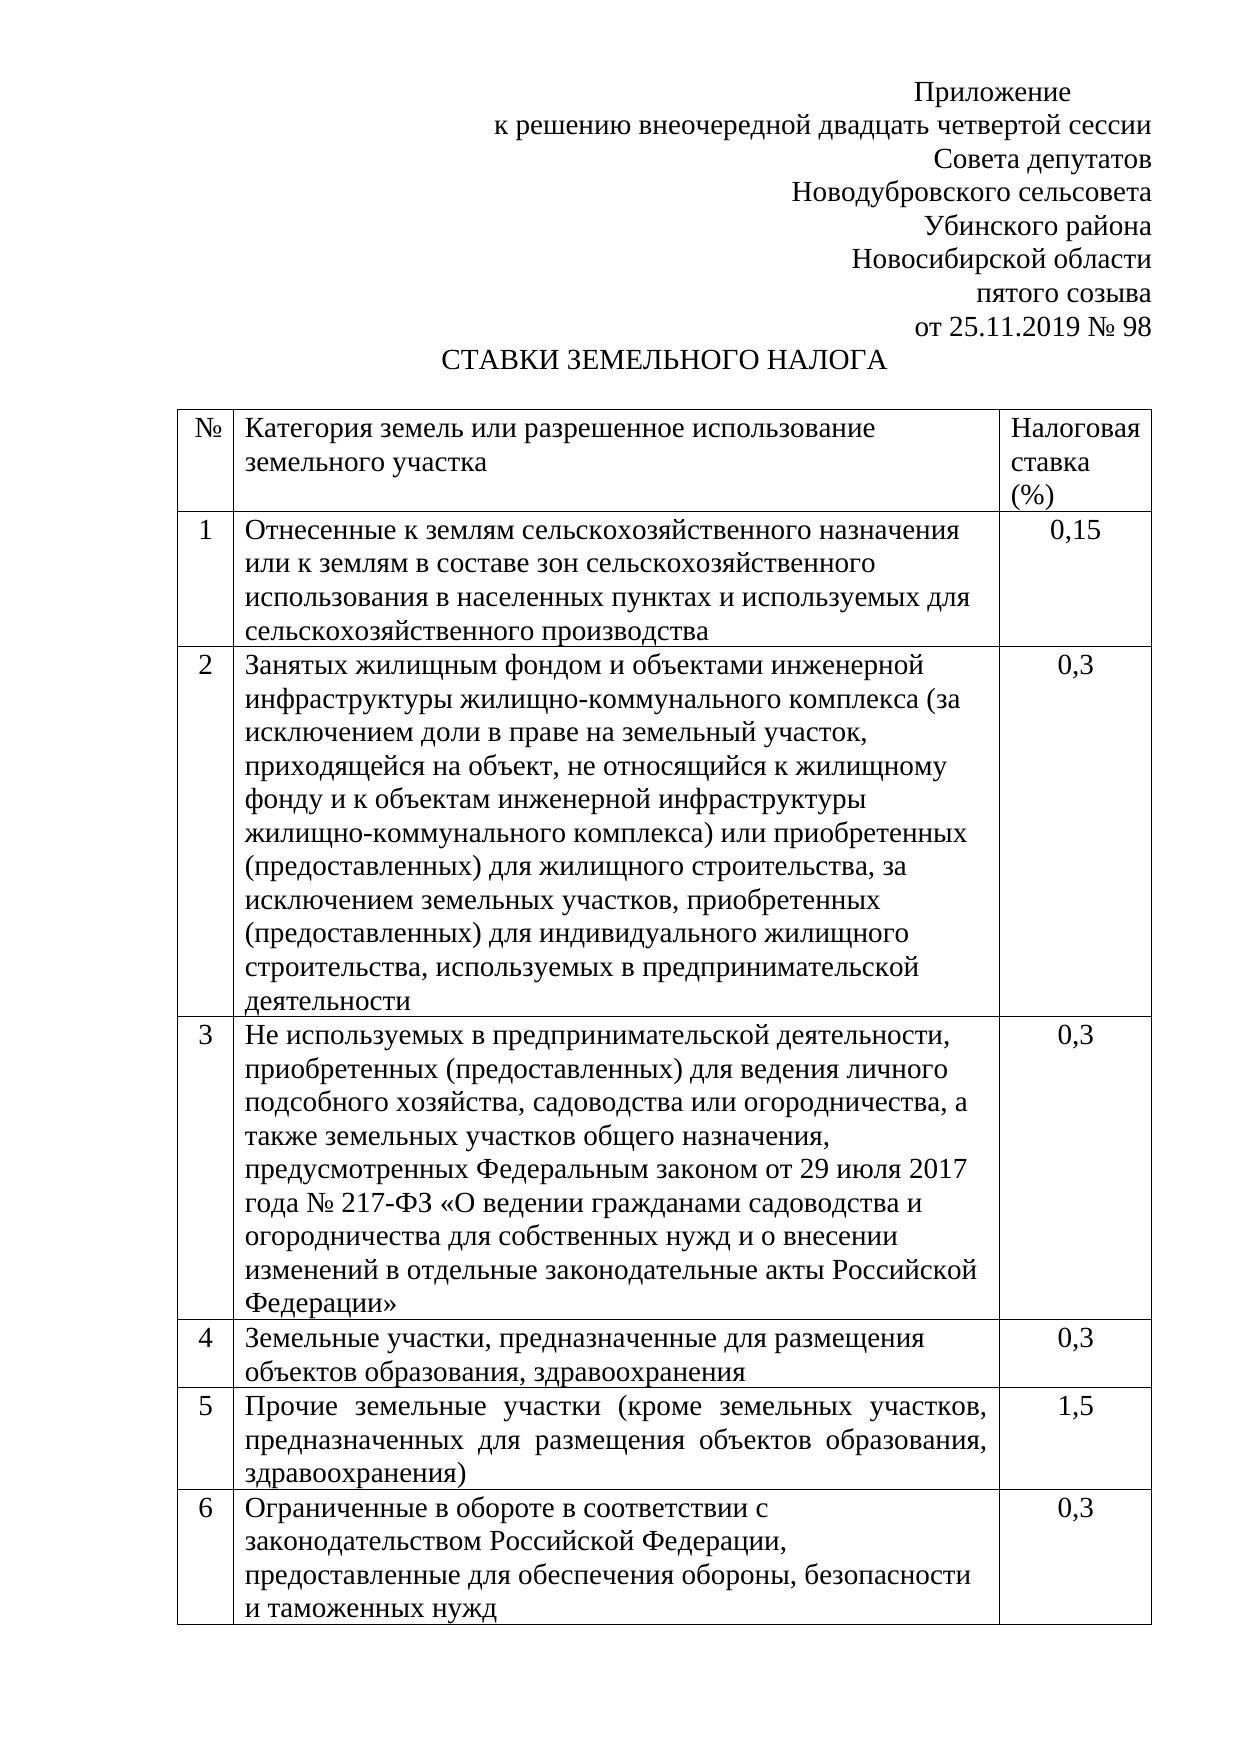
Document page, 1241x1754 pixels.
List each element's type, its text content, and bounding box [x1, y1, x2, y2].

table_cell 0,15 [1000, 512, 1151, 646]
text от 25.11.2019 № 98 [177, 309, 1152, 342]
table_cell Ограниченные в обороте в соответствии с законодательством Российской Федерации, предоставленные для обеспечения обороны, безопасности и таможенных нужд [234, 1490, 999, 1624]
text СТАВКИ ЗЕМЕЛЬНОГО НАЛОГА [177, 342, 1152, 376]
text к решению внеочередной двадцать четвертой сессии [177, 107, 1152, 141]
table_cell Отнесенные к землям сельскохозяйственного назначения или к землям в составе зон сельскохозяйственного использования в населенных пунктах и используемых для сельскохозяйственного производства [234, 512, 999, 646]
table_cell 0,3 [1000, 1017, 1151, 1319]
table_cell Прочие земельные участки (кроме земельных участков, предназначенных для размещения объектов образования, здравоохранения) [234, 1388, 999, 1489]
table_header Категория земель или разрешенное использование земельного участка [234, 410, 999, 511]
text Новодубровского сельсовета [177, 174, 1152, 208]
text Новосибирской области [177, 242, 1152, 275]
table_cell Земельные участки, предназначенные для размещения объектов образования, здравоохранения [234, 1320, 999, 1387]
table_cell 1,5 [1000, 1388, 1151, 1489]
table_cell 1 [178, 512, 233, 646]
text Убинского района [177, 208, 1152, 242]
table_cell 4 [178, 1320, 233, 1387]
text Приложение [177, 74, 1152, 107]
table_cell 5 [178, 1388, 233, 1489]
table_cell 2 [178, 647, 233, 1016]
table_cell Не используемых в предпринимательской деятельности, приобретенных (предоставленных) для ведения личного подсобного хозяйства, садоводства или огородничества, а также земельных участков общего назначения, предусмотренных Федеральным законом от 29 июля 2017 года № 217-ФЗ «О ведении гражданами садоводства и огородничества для собственных нужд и о внесении изменений в отдельные законодательные акты Российской Федерации» [234, 1017, 999, 1319]
table_cell 0,3 [1000, 1320, 1151, 1387]
table_cell 0,3 [1000, 647, 1151, 1016]
table_header № [178, 410, 233, 511]
text пятого созыва [177, 275, 1152, 309]
table_cell Занятых жилищным фондом и объектами инженерной инфраструктуры жилищно-коммунального комплекса (за исключением доли в праве на земельный участок, приходящейся на объект, не относящийся к жилищному фонду и к объектам инженерной инфраструктуры жилищно-коммунального комплекса) или приобретенных (предоставленных) для жилищного строительства, за исключением земельных участков, приобретенных (предоставленных) для индивидуального жилищного строительства, используемых в предпринимательской деятельности [234, 647, 999, 1016]
text Совета депутатов [177, 141, 1152, 174]
table_cell 3 [178, 1017, 233, 1319]
table_cell 0,3 [1000, 1490, 1151, 1624]
table_header Налоговая ставка (%) [1000, 410, 1151, 511]
table_cell 6 [178, 1490, 233, 1624]
